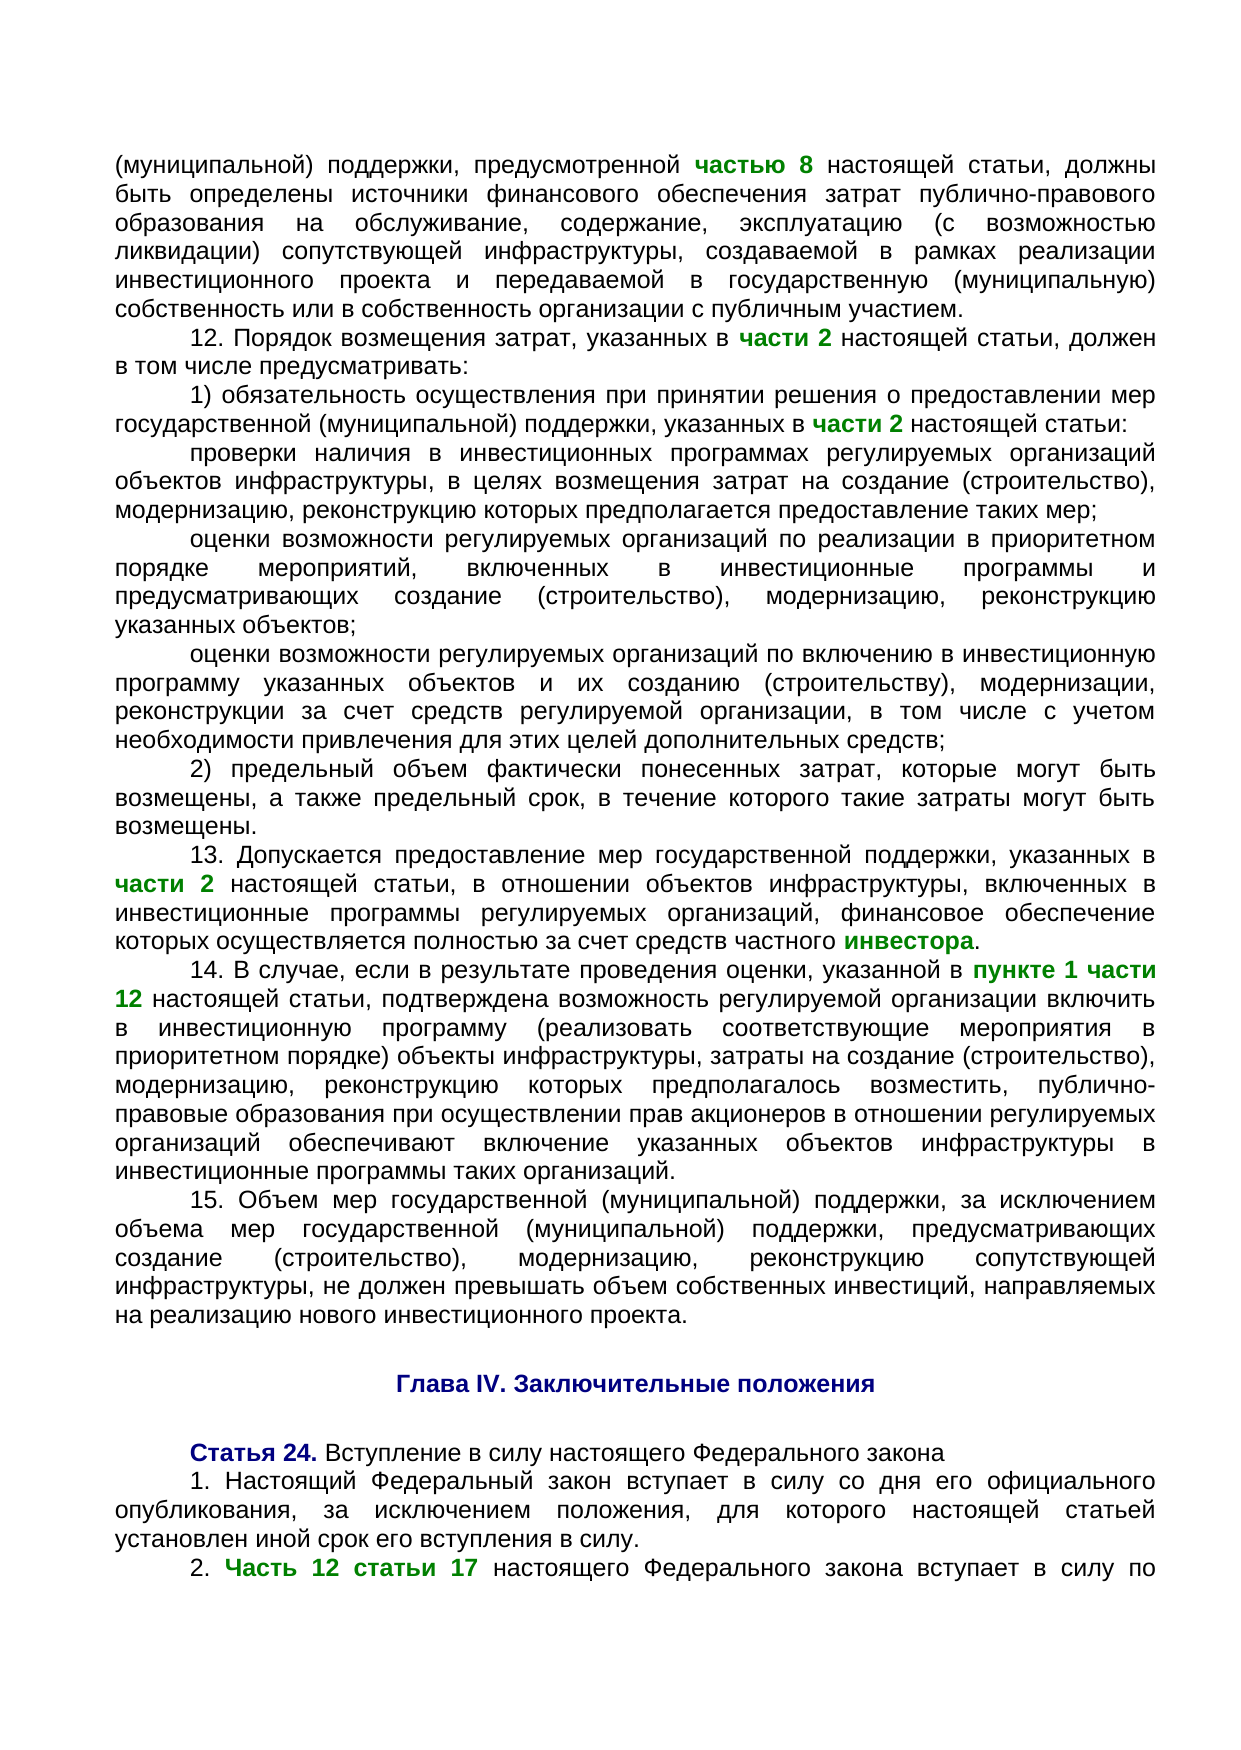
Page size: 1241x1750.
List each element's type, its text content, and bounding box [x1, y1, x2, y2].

text 13. Допускается предоставление мер государственной поддержки, указанных в части 2 настоящей статьи, в отношении объектов инфраструктуры, включенных в инвестиционные программы регулируемых организаций, финансовое обеспечение которых осуществляется полностью за счет средств частного инвестора. [114, 840, 1157, 955]
text проверки наличия в инвестиционных программах регулируемых организаций объектов инфраструктуры, в целях возмещения затрат на создание (строительство), модернизацию, реконструкцию которых предполагается предоставление таких мер; [114, 437, 1157, 524]
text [114, 150, 1157, 322]
text 2) предельный объем фактически понесенных затрат, которые могут быть возмещены, а также предельный срок, в течение которого такие затраты могут быть возмещены. [114, 754, 1157, 840]
text 15. Объем мер государственной (муниципальной) поддержки, за исключением объема мер государственной (муниципальной) поддержки, предусматривающих создание (строительство), модернизацию, реконструкцию сопутствующей инфраструктуры, не должен превышать объем собственных инвестиций, направляемых на реализацию нового инвестиционного проекта. [114, 1185, 1157, 1329]
text 12. Порядок возмещения затрат, указанных в части 2 настоящей статьи, должен в том числе предусматривать: [114, 322, 1157, 380]
subtitle Глава IV. Заключительные положения [114, 1369, 1157, 1397]
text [114, 1552, 1157, 1581]
text 1. Настоящий Федеральный закон вступает в силу со дня его официального опубликования, за исключением положения, для которого настоящей статьей установлен иной срок его вступления в силу. [114, 1466, 1157, 1552]
text оценки возможности регулируемых организаций по реализации в приоритетном порядке мероприятий, включенных в инвестиционные программы и предусматривающих создание (строительство), модернизацию, реконструкцию указанных объектов; [114, 524, 1157, 639]
text 1) обязательность осуществления при принятии решения о предоставлении мер государственной (муниципальной) поддержки, указанных в части 2 настоящей статьи: [114, 380, 1157, 437]
text 14. В случае, если в результате проведения оценки, указанной в пункте 1 части 12 настоящей статьи, подтверждена возможность регулируемой организации включить в инвестиционную программу (реализовать соответствующие мероприятия в приоритетном порядке) объекты инфраструктуры, затраты на создание (строительство), модернизацию, реконструкцию которых предполагалось возместить, публично-правовые образования при осуществлении прав акционеров в отношении регулируемых организаций обеспечивают включение указанных объектов инфраструктуры в инвестиционные программы таких организаций. [114, 955, 1157, 1185]
text оценки возможности регулируемых организаций по включению в инвестиционную программу указанных объектов и их созданию (строительству), модернизации, реконструкции за счет средств регулируемой организации, в том числе с учетом необходимости привлечения для этих целей дополнительных средств; [114, 639, 1157, 754]
text Статья 24. Вступление в силу настоящего Федерального закона [189, 1437, 1157, 1466]
